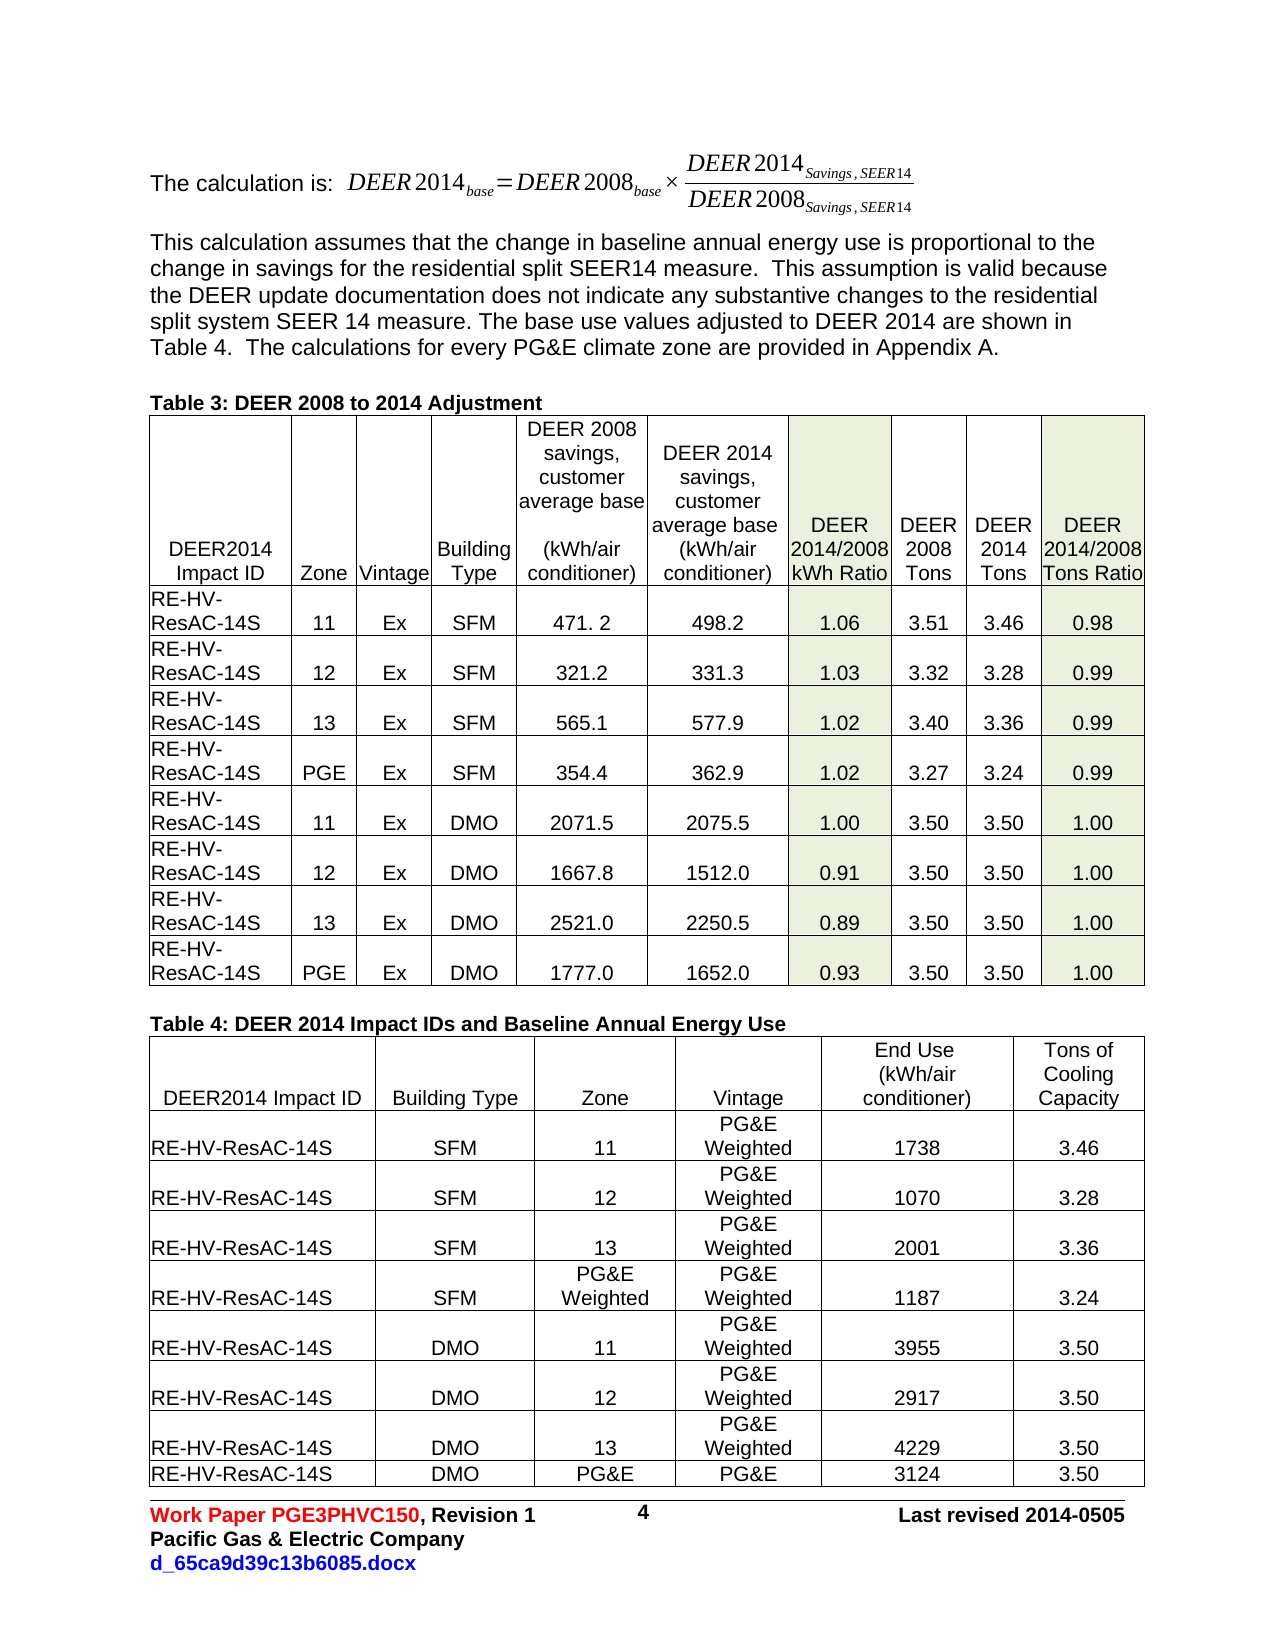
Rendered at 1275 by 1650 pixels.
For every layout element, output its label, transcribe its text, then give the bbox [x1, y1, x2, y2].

table_cell 3.36 [967, 686, 1041, 734]
table_cell SFM [432, 586, 516, 634]
table_cell 498.2 [648, 586, 788, 634]
table_cell 2250.5 [648, 886, 788, 934]
table_cell 1.03 [789, 636, 891, 684]
table_cell RE-HV-ResAC-14S [150, 1461, 375, 1486]
table_cell 11 [535, 1311, 675, 1360]
table_header DEER2014 Impact ID [150, 1037, 375, 1110]
table_cell PG&E Weighted [676, 1261, 821, 1310]
table_cell PG&E Weighted [676, 1461, 821, 1486]
table_cell 3.50 [967, 836, 1041, 884]
table_cell 3.50 [967, 936, 1041, 984]
table_cell RE-HV-ResAC-14S [150, 786, 291, 834]
table_cell SFM [432, 686, 516, 734]
table_cell Ex [357, 636, 431, 684]
table_header DEER 2008 savings, customer average base (kWh/air conditioner) [517, 416, 647, 584]
table_cell RE-HV-ResAC-14S [150, 836, 291, 884]
table_cell 13 [292, 886, 356, 934]
table_cell SFM [376, 1161, 534, 1210]
table_cell 1652.0 [648, 936, 788, 984]
table_cell Ex [357, 836, 431, 884]
table_header Vintage [676, 1037, 821, 1110]
table_cell 11 [292, 586, 356, 634]
table_cell Ex [357, 936, 431, 984]
table_cell 3.50 [892, 886, 966, 934]
text This calculation assumes that the change in baseline annual energy use is proportional to the change in savings for the residential split SEER14 measure. This assumption is valid because the DEER update documentation does not indicate any substantive changes to the residential split system SEER 14 measure. The base use values adjusted to DEER 2014 are shown in Table 4. The calculations for every PG&E climate zone are provided in Appendix A. [150, 229, 1125, 361]
table_cell 3.50 [967, 886, 1041, 934]
table_cell DMO [376, 1461, 534, 1486]
table_cell 0.91 [789, 836, 891, 884]
table_header DEER 2014/2008 Tons Ratio [1042, 416, 1144, 584]
table_cell PG&E Weighted [535, 1261, 675, 1310]
table_cell 3.40 [892, 686, 966, 734]
table_cell 3.50 [892, 936, 966, 984]
table_cell 0.99 [1042, 686, 1144, 734]
table_header End Use (kWh/air conditioner) [822, 1037, 1013, 1110]
table_cell 3.27 [892, 736, 966, 784]
table_cell 3.24 [967, 736, 1041, 784]
table_header DEER 2014/2008 kWh Ratio [789, 416, 891, 584]
table_cell RE-HV-ResAC-14S [150, 1311, 375, 1360]
table_cell SFM [432, 736, 516, 784]
table_cell PG&E Weighted [535, 1461, 675, 1486]
table_cell 4229 [822, 1411, 1013, 1460]
table_header Zone [535, 1037, 675, 1110]
table_cell 0.99 [1042, 736, 1144, 784]
text The calculation is: [150, 150, 1125, 216]
table_cell 0.89 [789, 886, 891, 934]
table_cell 12 [292, 636, 356, 684]
table_cell 1187 [822, 1261, 1013, 1310]
table_cell PG&E Weighted [676, 1361, 821, 1410]
table_cell PG&E Weighted [676, 1411, 821, 1460]
table_cell SFM [432, 636, 516, 684]
table_cell PG&E Weighted [676, 1211, 821, 1260]
table_cell 1.00 [1042, 936, 1144, 984]
table_cell 2071.5 [517, 786, 647, 834]
table_cell 577.9 [648, 686, 788, 734]
table_cell 1.06 [789, 586, 891, 634]
table_cell 362.9 [648, 736, 788, 784]
table_cell RE-HV-ResAC-14S [150, 686, 291, 734]
table_cell 0.99 [1042, 636, 1144, 684]
table_header Building Type [432, 416, 516, 584]
table_cell 3.50 [1014, 1461, 1144, 1486]
table_cell RE-HV-ResAC-14S [150, 1111, 375, 1160]
table_cell 1777.0 [517, 936, 647, 984]
table_cell 1.00 [789, 786, 891, 834]
table_cell 12 [292, 836, 356, 884]
table_cell 3.28 [1014, 1161, 1144, 1210]
table_cell PG&E Weighted [676, 1311, 821, 1360]
table_header Zone [292, 416, 356, 584]
table_cell 13 [535, 1211, 675, 1260]
table_cell DMO [376, 1311, 534, 1360]
table_cell 2521.0 [517, 886, 647, 934]
table_cell Ex [357, 736, 431, 784]
table_cell 3.36 [1014, 1211, 1144, 1260]
table_cell Ex [357, 586, 431, 634]
table_cell 12 [535, 1361, 675, 1410]
table_header Vintage [357, 416, 431, 584]
table_cell 1070 [822, 1161, 1013, 1210]
table_cell 0.98 [1042, 586, 1144, 634]
table_cell 1.02 [789, 736, 891, 784]
table_cell 11 [292, 786, 356, 834]
table_cell 321.2 [517, 636, 647, 684]
table_cell Ex [357, 886, 431, 934]
table_cell 3.50 [967, 786, 1041, 834]
text Table 3: DEER 2008 to 2014 Adjustment [150, 391, 1125, 415]
table_cell RE-HV-ResAC-14S [150, 1211, 375, 1260]
table_cell 1.02 [789, 686, 891, 734]
table_cell DMO [432, 886, 516, 934]
table_cell 2917 [822, 1361, 1013, 1410]
table_header DEER 2014 savings, customer average base (kWh/air conditioner) [648, 416, 788, 584]
table_header DEER2014 Impact ID [150, 416, 291, 584]
table_cell 1.00 [1042, 886, 1144, 934]
table_cell 471. 2 [517, 586, 647, 634]
table_cell 1667.8 [517, 836, 647, 884]
table_cell RE-HV-ResAC-14S [150, 1361, 375, 1410]
table_cell 12 [535, 1161, 675, 1210]
table_cell DMO [432, 836, 516, 884]
table_cell RE-HV-ResAC-14S [150, 586, 291, 634]
table_header DEER 2008 Tons [892, 416, 966, 584]
table_cell PG&E Weighted [676, 1111, 821, 1160]
table_cell 3.50 [892, 836, 966, 884]
table_cell RE-HV-ResAC-14S [150, 736, 291, 784]
table_cell 2075.5 [648, 786, 788, 834]
table_cell 2001 [822, 1211, 1013, 1260]
table_cell Ex [357, 786, 431, 834]
table_cell 565.1 [517, 686, 647, 734]
table_cell SFM [376, 1261, 534, 1310]
table_cell 3.46 [967, 586, 1041, 634]
table_cell SFM [376, 1111, 534, 1160]
table_cell DMO [432, 786, 516, 834]
table_header DEER 2014 Tons [967, 416, 1041, 584]
table_cell 3.51 [892, 586, 966, 634]
table_header Building Type [376, 1037, 534, 1110]
table_cell 0.93 [789, 936, 891, 984]
table_cell PGE [292, 736, 356, 784]
table_cell 1512.0 [648, 836, 788, 884]
table_cell RE-HV-ResAC-14S [150, 636, 291, 684]
table_header Tons of Cooling Capacity [1014, 1037, 1144, 1110]
text Table 4: DEER 2014 Impact IDs and Baseline Annual Energy Use [150, 1012, 1125, 1036]
table_cell 1738 [822, 1111, 1013, 1160]
table_cell 1.00 [1042, 836, 1144, 884]
table_cell 3.50 [1014, 1411, 1144, 1460]
table_cell 3.50 [1014, 1311, 1144, 1360]
table_cell DMO [376, 1411, 534, 1460]
table_cell 331.3 [648, 636, 788, 684]
table_cell RE-HV-ResAC-14S [150, 886, 291, 934]
table_cell 13 [292, 686, 356, 734]
table_cell 1.00 [1042, 786, 1144, 834]
table_cell DMO [432, 936, 516, 984]
table_cell 3.32 [892, 636, 966, 684]
table_cell Ex [357, 686, 431, 734]
table_cell 3.50 [892, 786, 966, 834]
table_cell PG&E Weighted [676, 1161, 821, 1210]
table_cell DMO [376, 1361, 534, 1410]
table_cell 13 [535, 1411, 675, 1460]
table_cell 3.46 [1014, 1111, 1144, 1160]
table_cell 3124 [822, 1461, 1013, 1486]
table_cell RE-HV-ResAC-14S [150, 1261, 375, 1310]
table_cell RE-HV-ResAC-14S [150, 1161, 375, 1210]
table_cell RE-HV-ResAC-14S [150, 936, 291, 984]
table_cell 3.50 [1014, 1361, 1144, 1410]
table_cell 11 [535, 1111, 675, 1160]
table_cell 354.4 [517, 736, 647, 784]
table_cell RE-HV-ResAC-14S [150, 1411, 375, 1460]
table_cell PGE [292, 936, 356, 984]
table_cell SFM [376, 1211, 534, 1260]
table_cell 3.24 [1014, 1261, 1144, 1310]
table_cell 3.28 [967, 636, 1041, 684]
table_cell 3955 [822, 1311, 1013, 1360]
